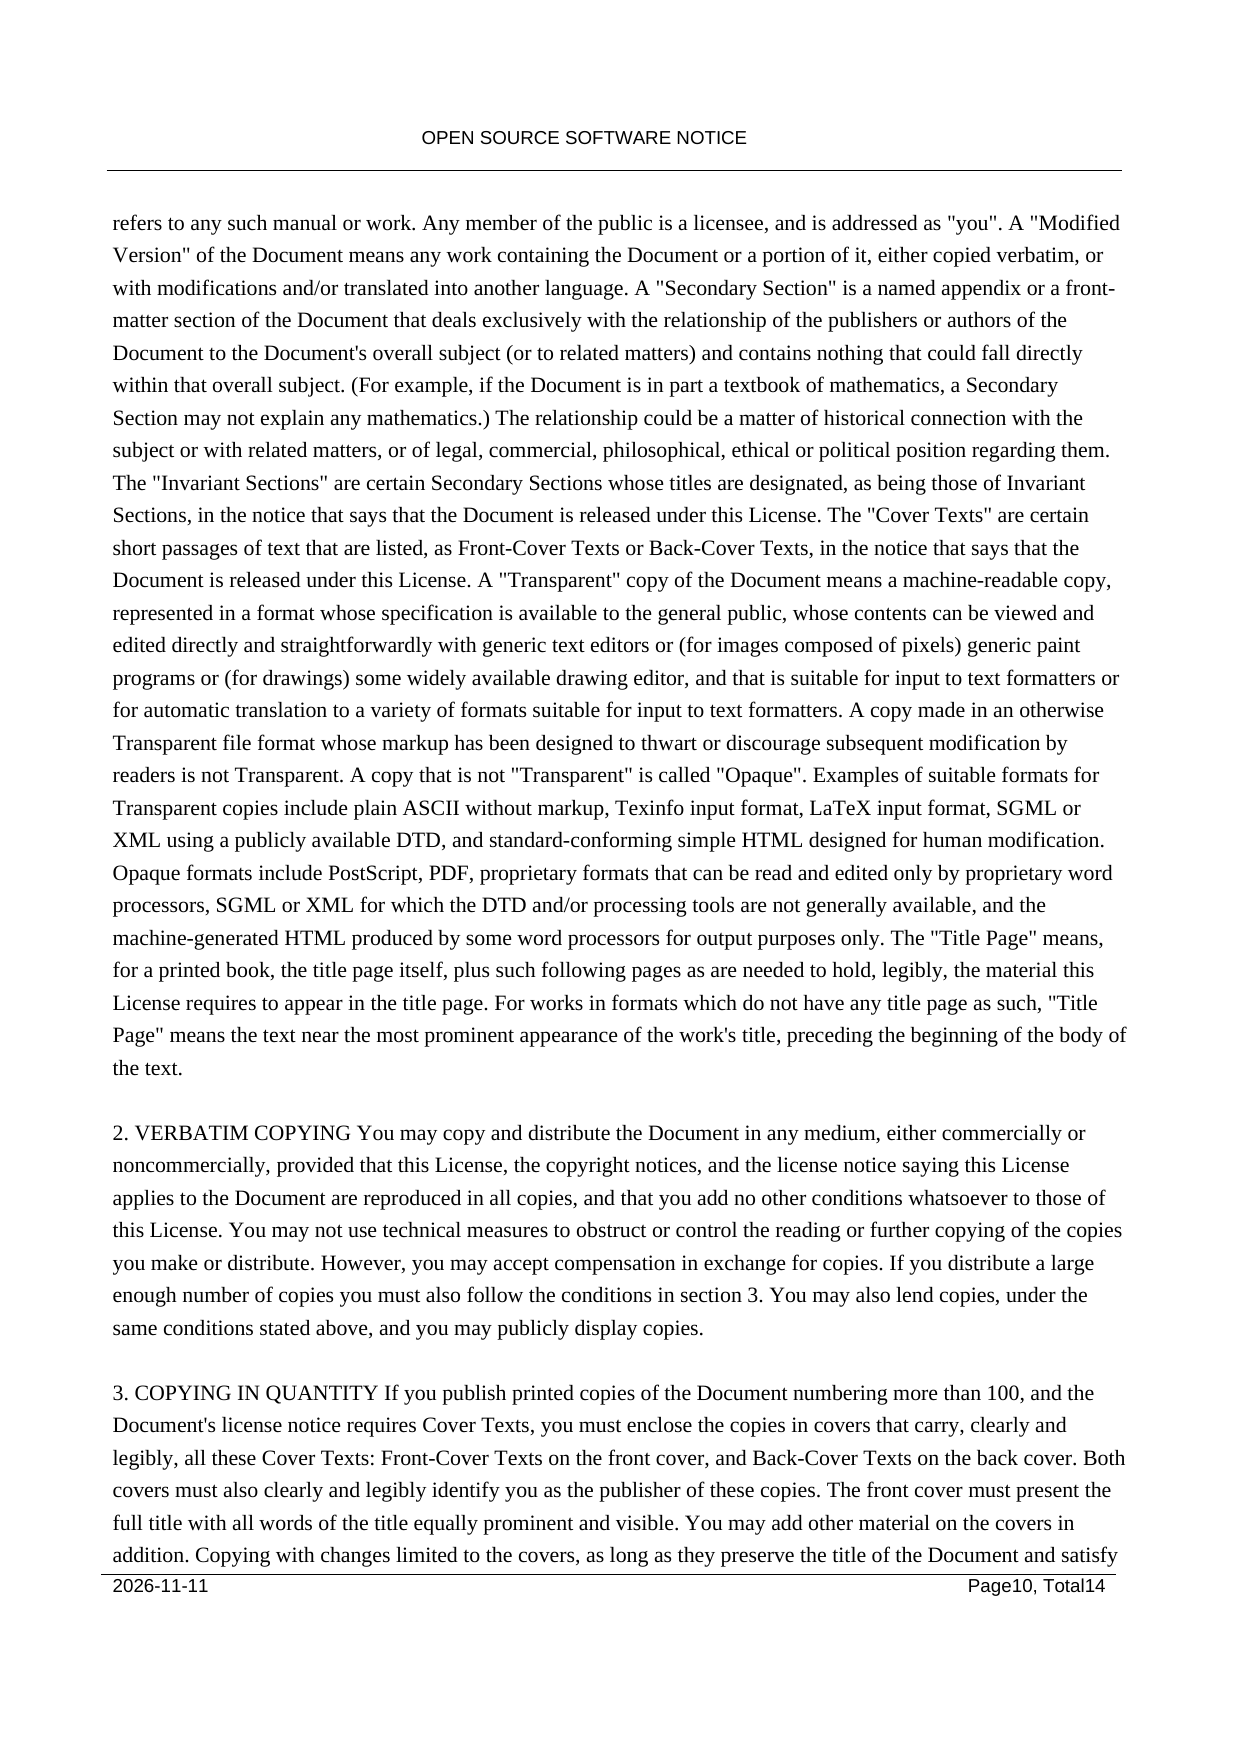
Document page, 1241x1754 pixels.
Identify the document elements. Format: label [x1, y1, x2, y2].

text [112, 206, 1128, 1571]
